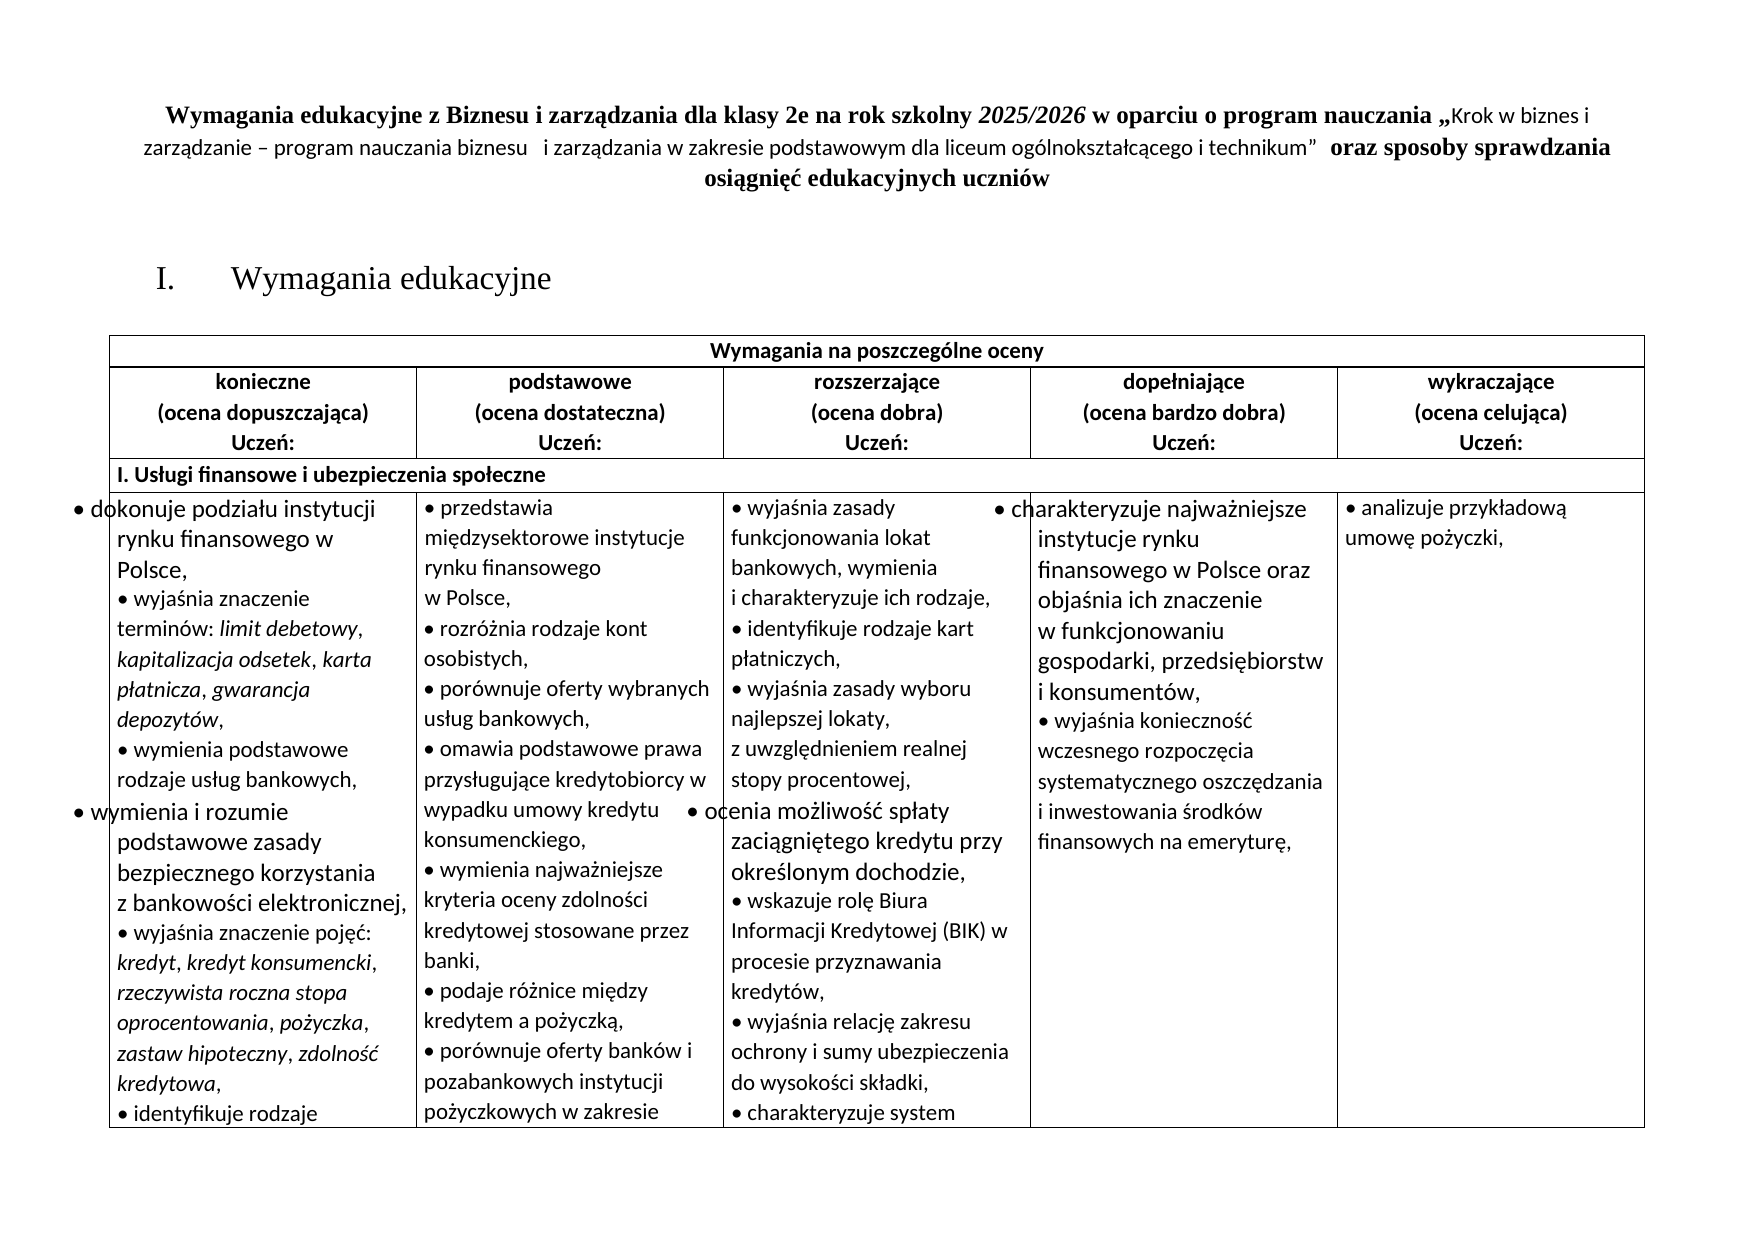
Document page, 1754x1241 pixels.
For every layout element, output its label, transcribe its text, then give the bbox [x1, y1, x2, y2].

table_header Wymagania na poszczególne oceny [110, 336, 1644, 366]
table_cell podstawowe (ocena dostateczna) Uczeń: [417, 368, 723, 458]
table_cell wykraczające (ocena celująca) Uczeń: [1338, 368, 1644, 458]
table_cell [724, 493, 1030, 1127]
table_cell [1338, 493, 1644, 1127]
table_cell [417, 493, 723, 1127]
table_cell rozszerzające (ocena dobra) Uczeń: [724, 368, 1030, 458]
table_cell konieczne (ocena dopuszczająca) Uczeń: [110, 368, 416, 458]
text Wymagania edukacyjne z Biznesu i zarządzania dla klasy 2e na rok szkolny 2025/2026 w oparciu o program nauczania „Krok w biznes i zarządzanie – program nauczania biznesu i zarządzania w zakresie podstawowym dla liceum ogólnokształcącego i technikum” oraz sposoby sprawdzania osiągnięć edukacyjnych uczniów [118, 100, 1636, 192]
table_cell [110, 493, 416, 1127]
list Wymagania edukacyjne [156, 258, 1636, 297]
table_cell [1031, 493, 1337, 1127]
table_cell I. Usługi finansowe i ubezpieczenia społeczne [110, 459, 1644, 492]
table_cell dopełniające (ocena bardzo dobra) Uczeń: [1031, 368, 1337, 458]
